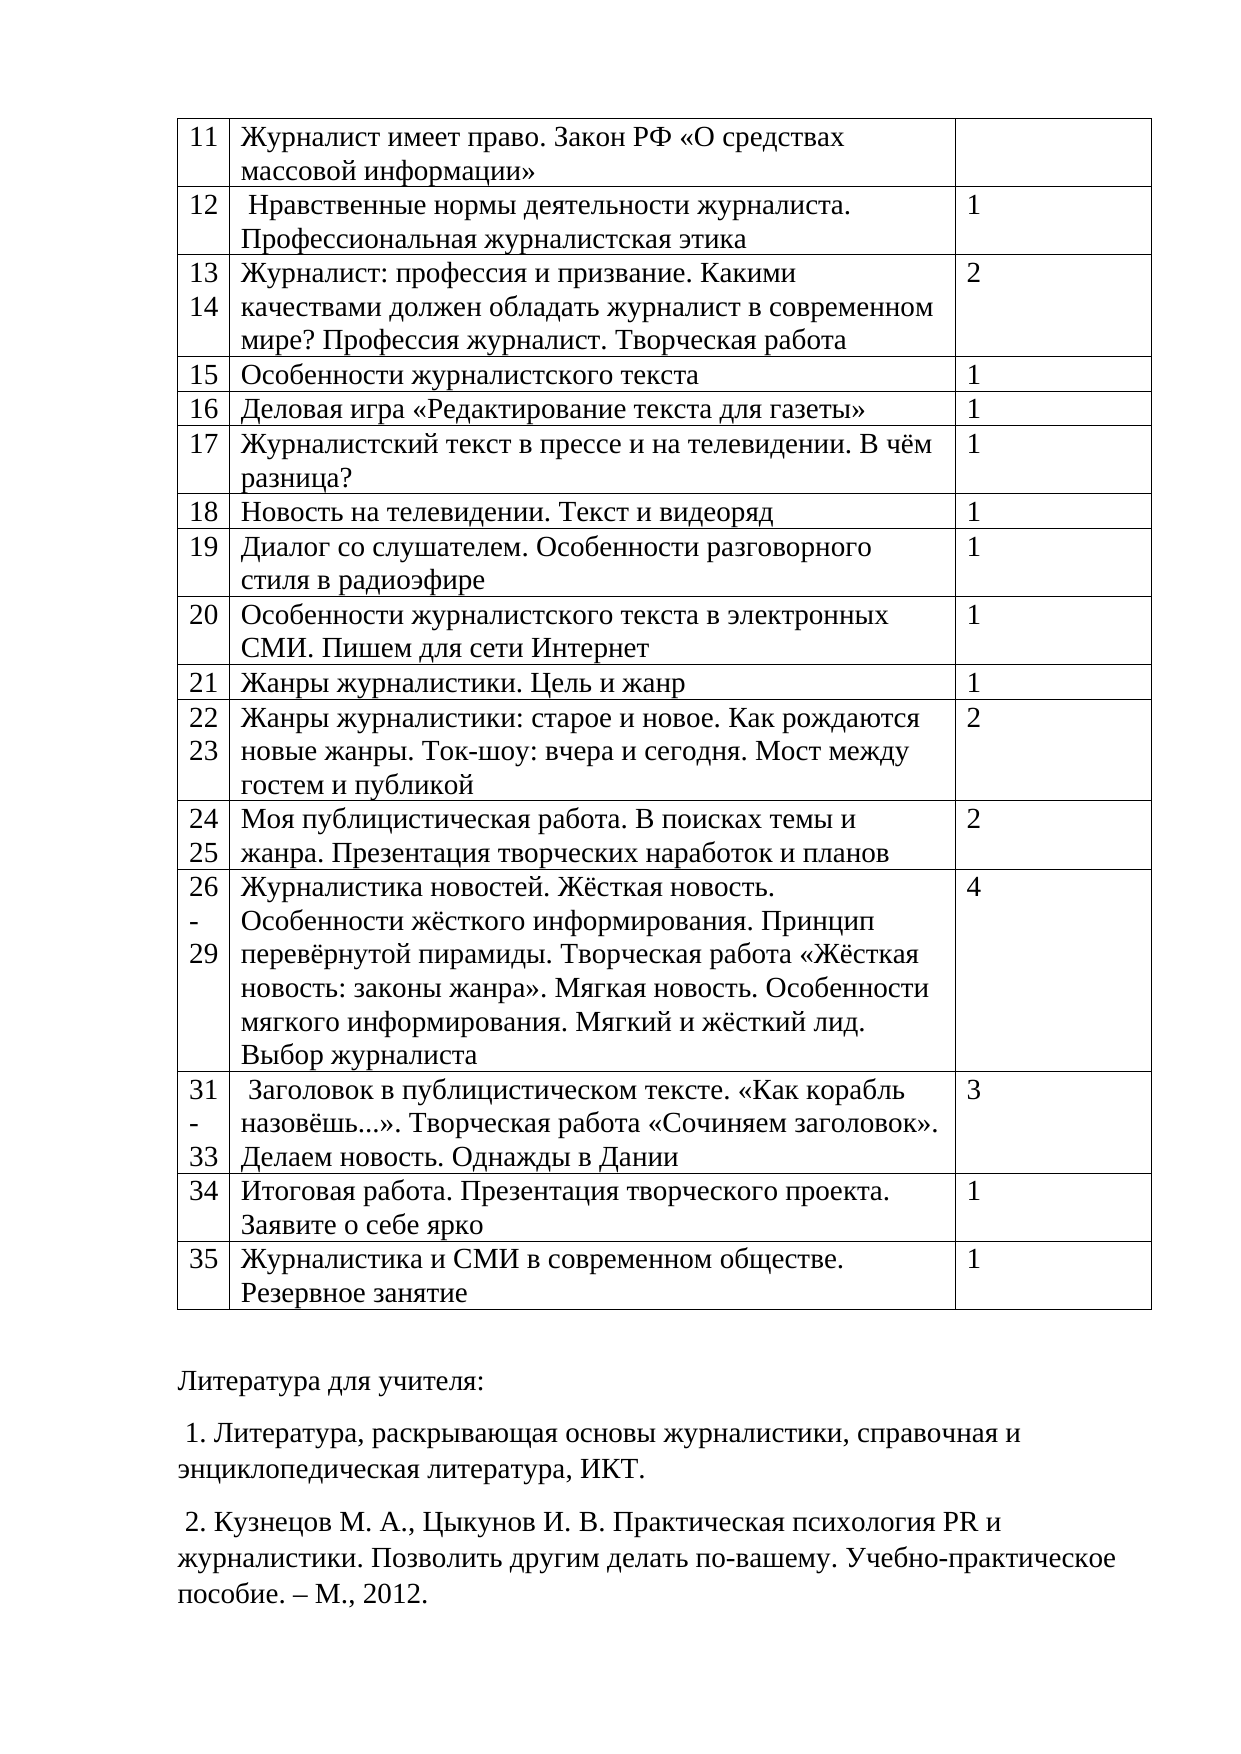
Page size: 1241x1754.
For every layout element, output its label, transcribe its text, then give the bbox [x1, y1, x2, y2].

table_cell Новость на телевидении. Текст и видеоряд [230, 494, 955, 528]
table_cell 26 - 29 [178, 870, 229, 1071]
table_cell 1 [956, 426, 1151, 493]
table_cell 2 [956, 801, 1151, 868]
text Литература для учителя: [177, 1363, 1152, 1396]
table_cell 1 [956, 597, 1151, 664]
table_cell 2 [956, 255, 1151, 356]
table_cell Особенности журналистского текста в электронных СМИ. Пишем для сети Интернет [230, 597, 955, 664]
table_cell 1 [956, 1174, 1151, 1241]
table_cell Журналистика и СМИ в современном обществе. Резервное занятие [230, 1242, 955, 1309]
table_cell 1 [956, 357, 1151, 391]
table_cell 22 23 [178, 700, 229, 800]
text 1. Литература, раскрывающая основы журналистики, справочная и энциклопедическая литература, ИКТ. [177, 1415, 1152, 1485]
table_cell 1 [956, 1242, 1151, 1309]
table_cell 3 [956, 1072, 1151, 1172]
table_cell 31 - 33 [178, 1072, 229, 1172]
table_cell 10 11 [178, 119, 229, 186]
text 2. Кузнецов М. А., Цыкунов И. В. Практическая психология PR и журналистики. Позволить другим делать по-вашему. Учебно-практическое пособие. – М., 2012. [177, 1504, 1152, 1610]
table_cell Жанры журналистики. Цель и жанр [230, 665, 955, 699]
table_cell Итоговая работа. Презентация творческого проекта. Заявите о себе ярко [230, 1174, 955, 1241]
table_cell Журналист: профессия и призвание. Какими качествами должен обладать журналист в современном мире? Профессия журналист. Творческая работа [230, 255, 955, 356]
table_cell Нравственные нормы деятельности журналиста. Профессиональная журналистская этика [230, 187, 955, 254]
table_cell 35 [178, 1242, 229, 1309]
table_cell 12 [178, 187, 229, 254]
table_cell 4 [956, 870, 1151, 1071]
table_cell Журналистика новостей. Жёсткая новость. Особенности жёсткого информирования. Принцип перевёрнутой пирамиды. Творческая работа «Жёсткая новость: законы жанра». Мягкая новость. Особенности мягкого информирования. Мягкий и жёсткий лид. Выбор журналиста [230, 870, 955, 1071]
table_cell 34 [178, 1174, 229, 1241]
table_cell 21 [178, 665, 229, 699]
table_cell 16 [178, 392, 229, 425]
table_cell 15 [178, 357, 229, 391]
table_cell 24 25 [178, 801, 229, 868]
table_cell Жанры журналистики: старое и новое. Как рождаются новые жанры. Ток-шоу: вчера и сегодня. Мост между гостем и публикой [230, 700, 955, 800]
table_cell 2 [956, 700, 1151, 800]
table_cell 1 [956, 494, 1151, 528]
table_cell Деловая игра «Редактирование текста для газеты» [230, 392, 955, 425]
table_cell Журналистский текст в прессе и на телевидении. В чём разница? [230, 426, 955, 493]
table_cell 19 [178, 529, 229, 596]
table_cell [230, 119, 955, 186]
table_cell 1 [956, 529, 1151, 596]
table_cell 18 [178, 494, 229, 528]
table_cell 1 [956, 392, 1151, 425]
table_cell Моя публицистическая работа. В поисках темы и жанра. Презентация творческих наработок и планов [230, 801, 955, 868]
table_cell Диалог со слушателем. Особенности разговорного стиля в радиоэфире [230, 529, 955, 596]
table_cell Особенности журналистского текста [230, 357, 955, 391]
table_cell 1 [956, 187, 1151, 254]
table_cell 2 [956, 119, 1151, 186]
table_cell 13 14 [178, 255, 229, 356]
table_cell 1 [956, 665, 1151, 699]
table_cell 17 [178, 426, 229, 493]
table_cell Заголовок в публицистическом тексте. «Как корабль назовёшь...». Творческая работа «Сочиняем заголовок». Делаем новость. Однажды в Дании [230, 1072, 955, 1172]
table_cell 20 [178, 597, 229, 664]
